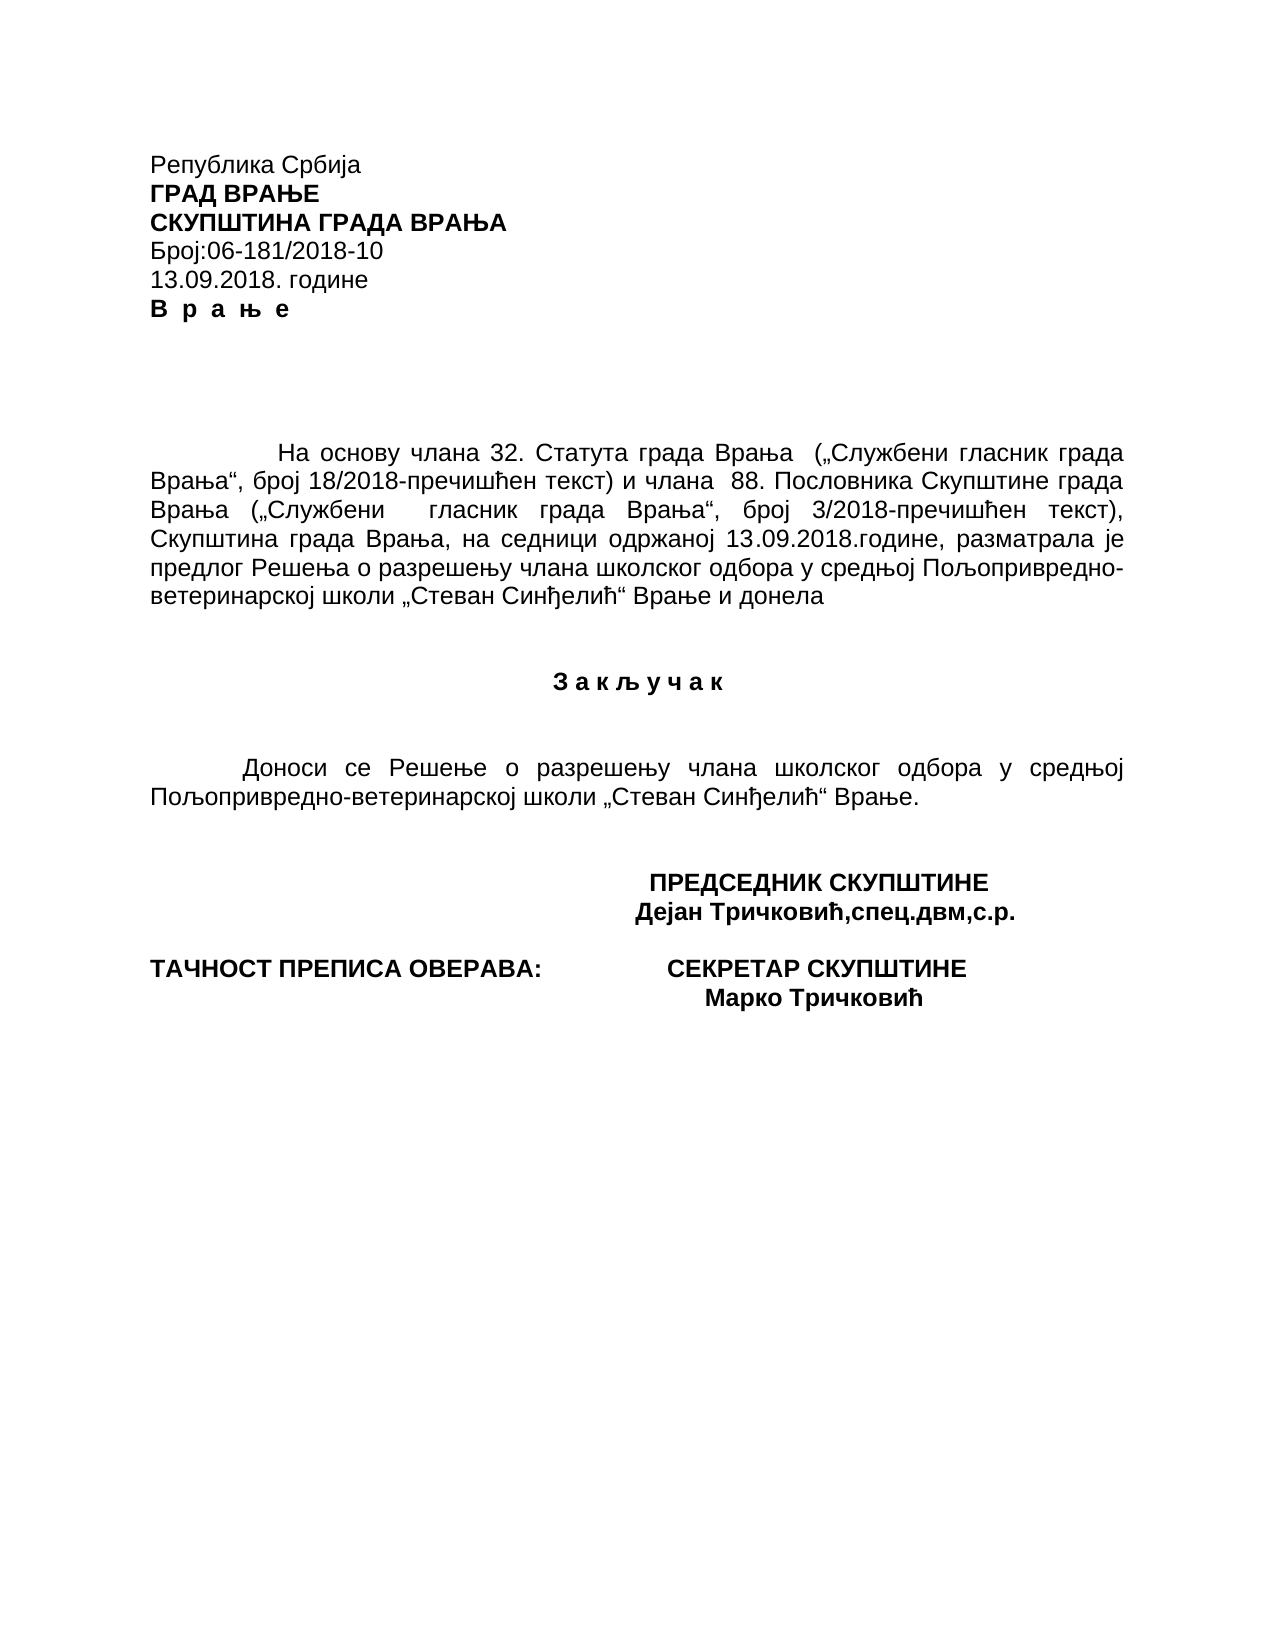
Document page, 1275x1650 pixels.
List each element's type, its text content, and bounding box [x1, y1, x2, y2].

text Република Србија [150, 150, 1125, 179]
text Марко Тричковић [150, 983, 1125, 1012]
text ГРАД ВРАЊЕ [150, 179, 1125, 207]
text З а к љ у ч а к [150, 667, 1125, 696]
text Број:06-181/2018-10 [150, 236, 1125, 265]
text 13.09.2018. године [150, 265, 1125, 294]
text На основу члана 32. Статута града Врања („Службени гласник града Врања“, број 18/2018-пречишћен текст) и члана 88. Пословника Скупштине града Врања („Службени гласник града Врања“, број 3/2018-пречишћен текст), Скупштина града Врања, на седници одржаној 13.09.2018.године, разматрала је предлог Решења о разрешењу члана школског одбора у средњој Пољопривредно-ветеринарској школи „Стеван Синђелић“ Врање и донела [150, 437, 1125, 610]
text Дејан Тричковић,спец.двм,с.р. [150, 897, 1125, 926]
text СКУПШТИНА ГРАДА ВРАЊА [150, 207, 1125, 236]
text В р а њ е [150, 294, 1125, 322]
text Доноси се Решење о разрешењу члана школског одбора у средњој Пољопривредно-ветеринарској школи „Стеван Синђелић“ Врање. [150, 753, 1125, 811]
text ТАЧНОСТ ПРЕПИСА ОВЕРАВА: СЕКРЕТАР СКУПШТИНЕ [150, 954, 1125, 983]
text ПРЕДСЕДНИК СКУПШТИНЕ [150, 868, 1125, 897]
